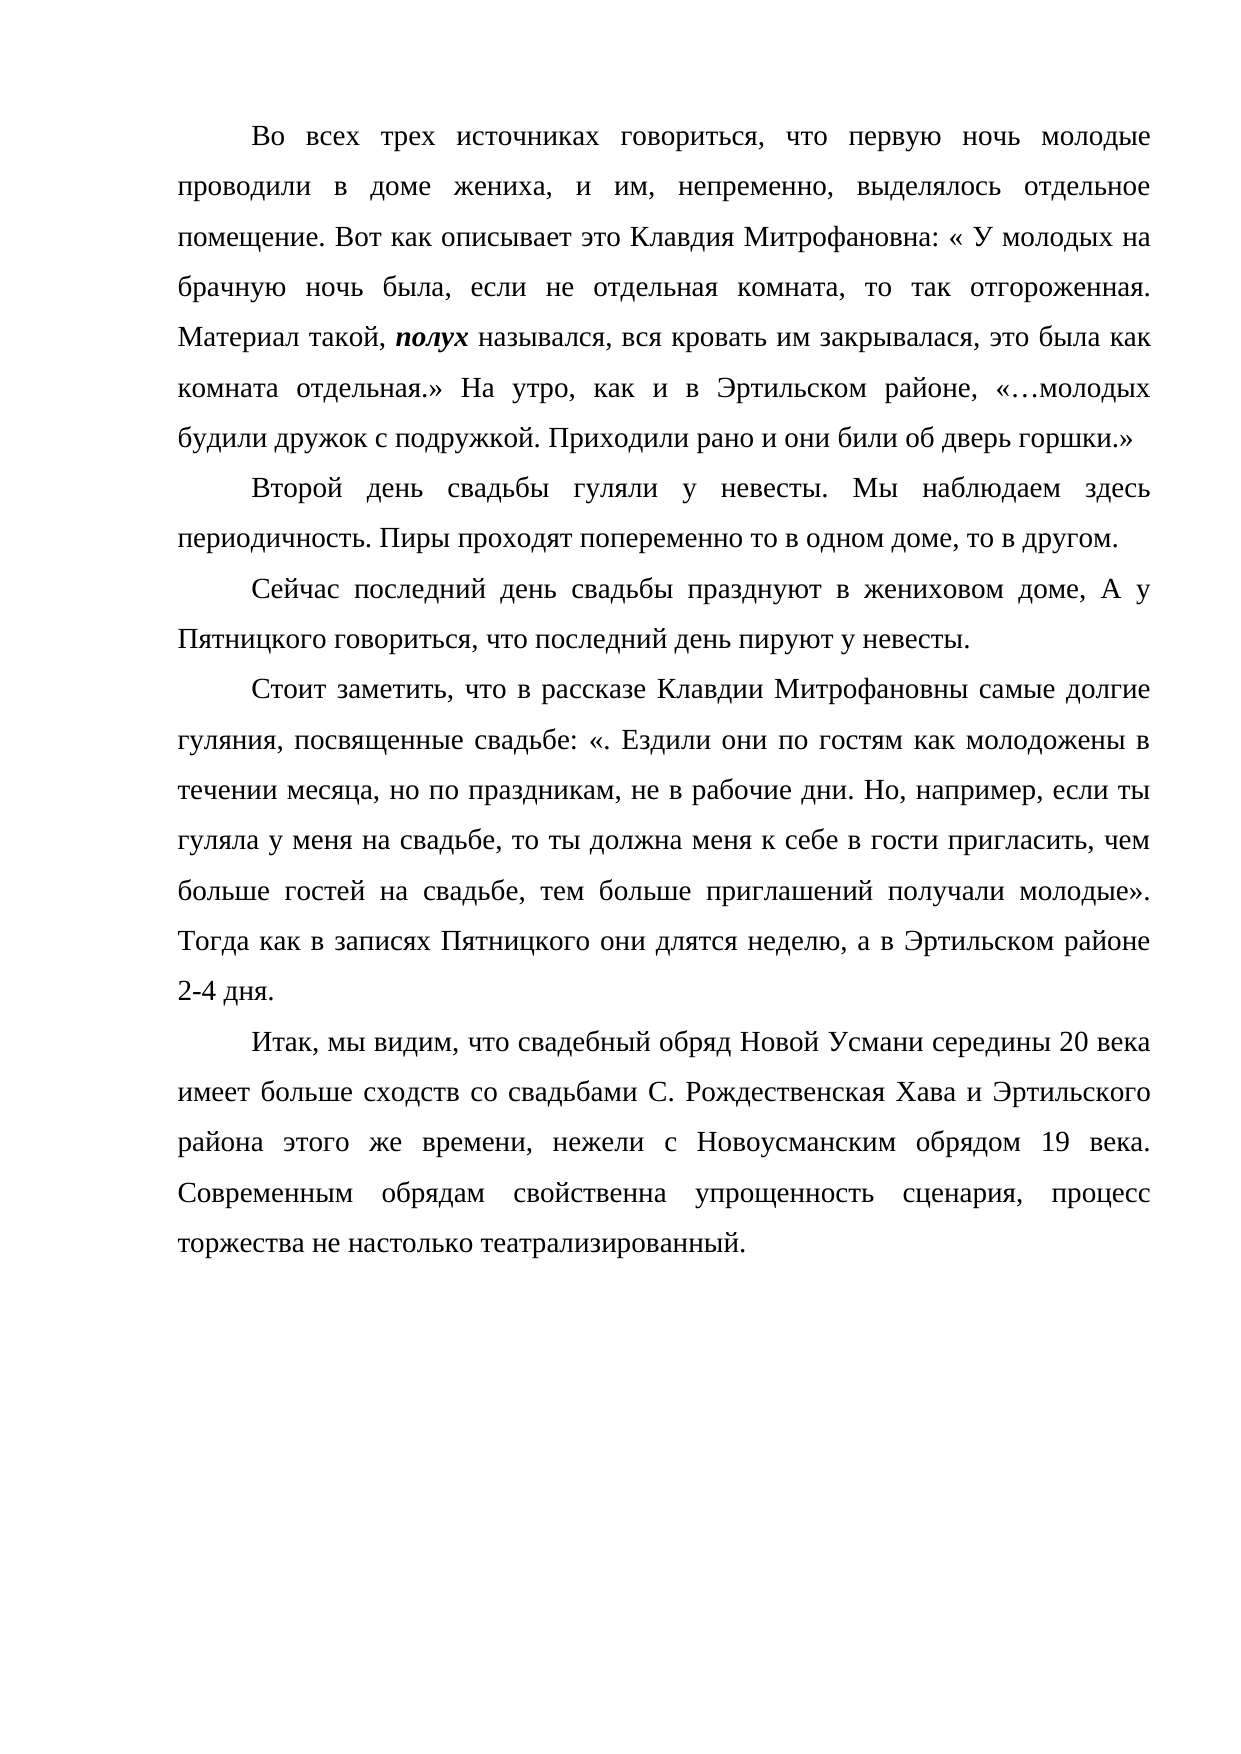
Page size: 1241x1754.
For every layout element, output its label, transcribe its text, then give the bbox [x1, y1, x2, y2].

text Итак, мы видим, что свадебный обряд Новой Усмани середины 20 века имеет больше сходств со свадьбами С. Рождественская Хава и Эртильского района этого же времени, нежели с Новоусманским обрядом 19 века. Современным обрядам свойственна упрощенность сценария, процесс торжества не настолько театрализированный. [177, 1024, 1152, 1258]
text Второй день свадьбы гуляли у невесты. Мы наблюдаем здесь периодичность. Пиры проходят попеременно то в одном доме, то в другом. [177, 470, 1152, 554]
text Стоит заметить, что в рассказе Клавдии Митрофановны самые долгие гуляния, посвященные свадьбе: «. Ездили они по гостям как молодожены в течении месяца, но по праздникам, не в рабочие дни. Но, например, если ты гуляла у меня на свадьбе, то ты должна меня к себе в гости пригласить, чем больше гостей на свадьбе, тем больше приглашений получали молодые». Тогда как в записях Пятницкого они длятся неделю, а в Эртильском районе 2-4 дня. [177, 672, 1152, 1007]
text Сейчас последний день свадьбы празднуют в жениховом доме, А у Пятницкого говориться, что последний день пируют у невесты. [177, 571, 1152, 655]
text Во всех трех источниках говориться, что первую ночь молодые проводили в доме жениха, и им, непременно, выделялось отдельное помещение. Вот как описывает это Клавдия Митрофановна: « У молодых на брачную ночь была, если не отдельная комната, то так отгороженная. Материал такой, полух назывался, вся кровать им закрывалася, это была как комната отдельная.» На утро, как и в Эртильском районе, «…молодых будили дружок с подружкой. Приходили рано и они били об дверь горшки.» [177, 118, 1152, 453]
